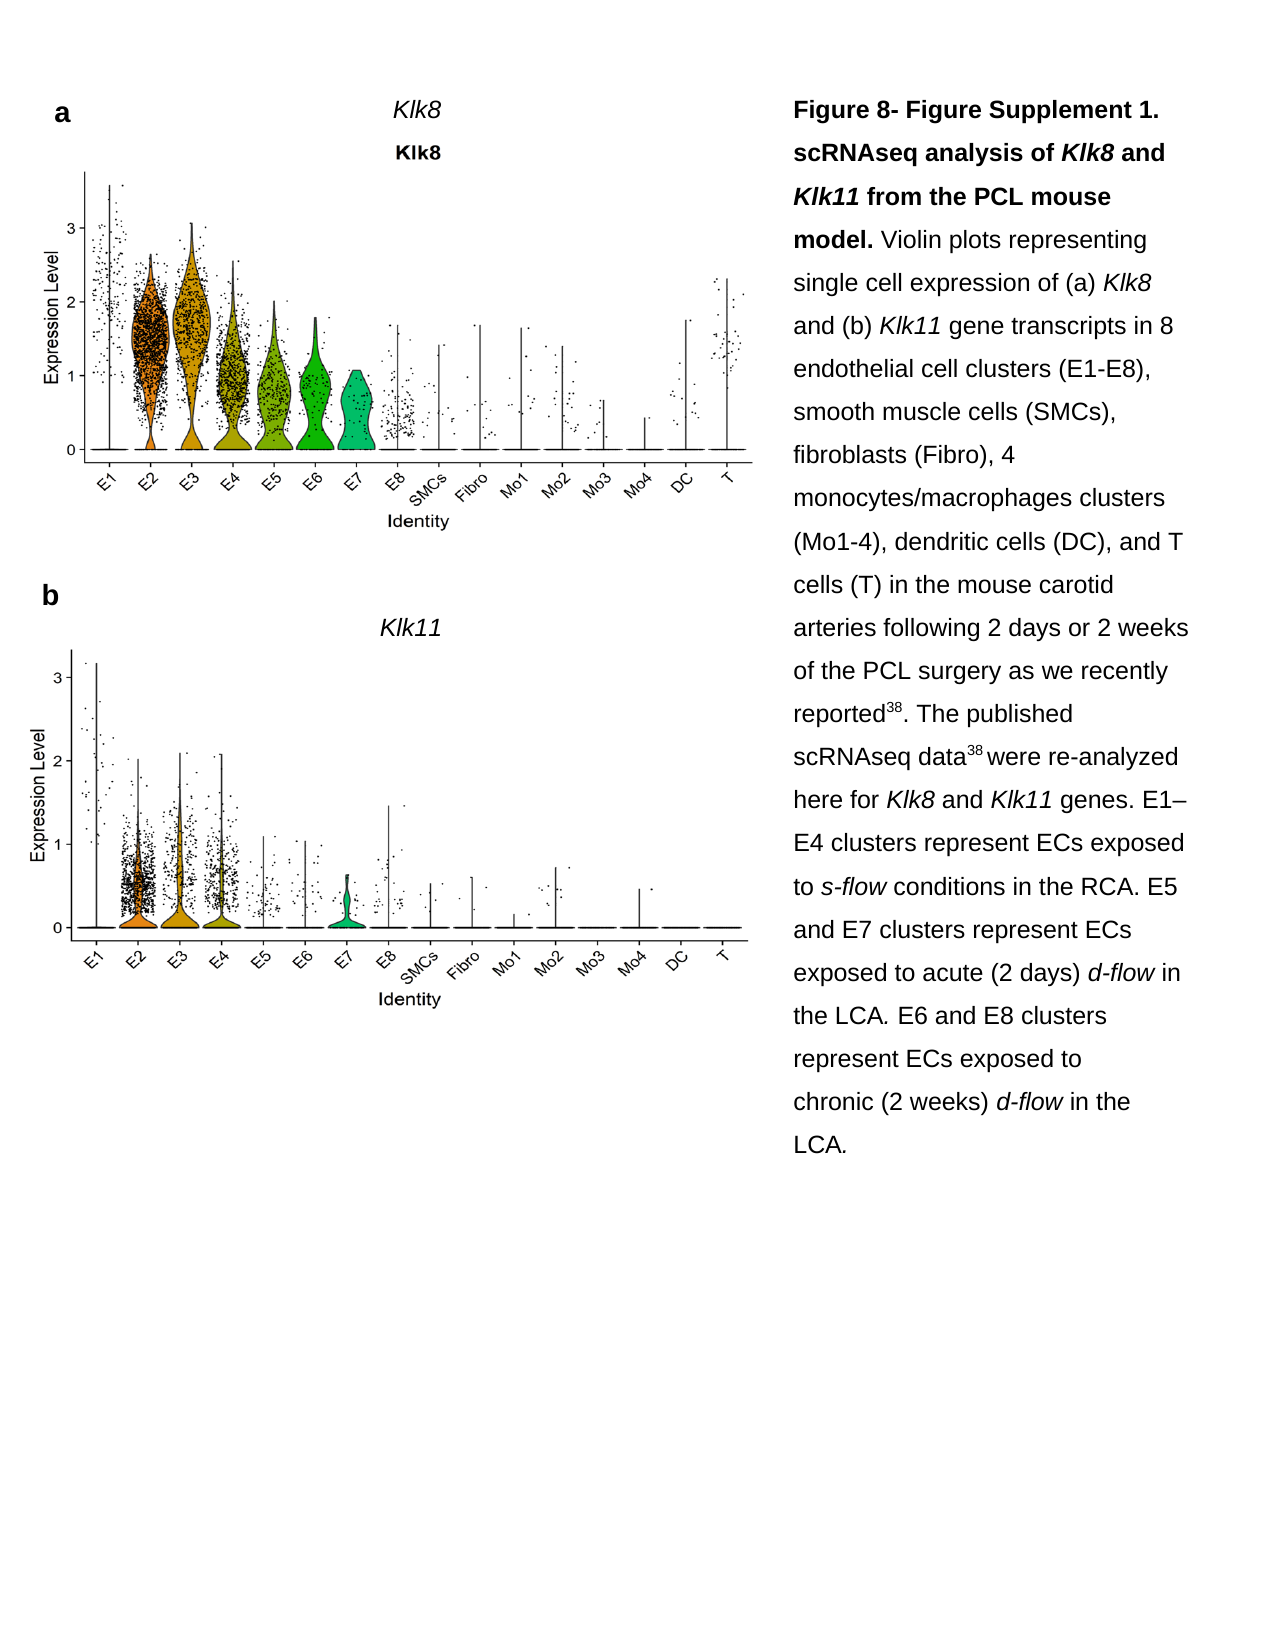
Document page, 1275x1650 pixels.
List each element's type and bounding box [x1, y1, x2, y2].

picture [26, 129, 769, 546]
picture [12, 607, 765, 1024]
